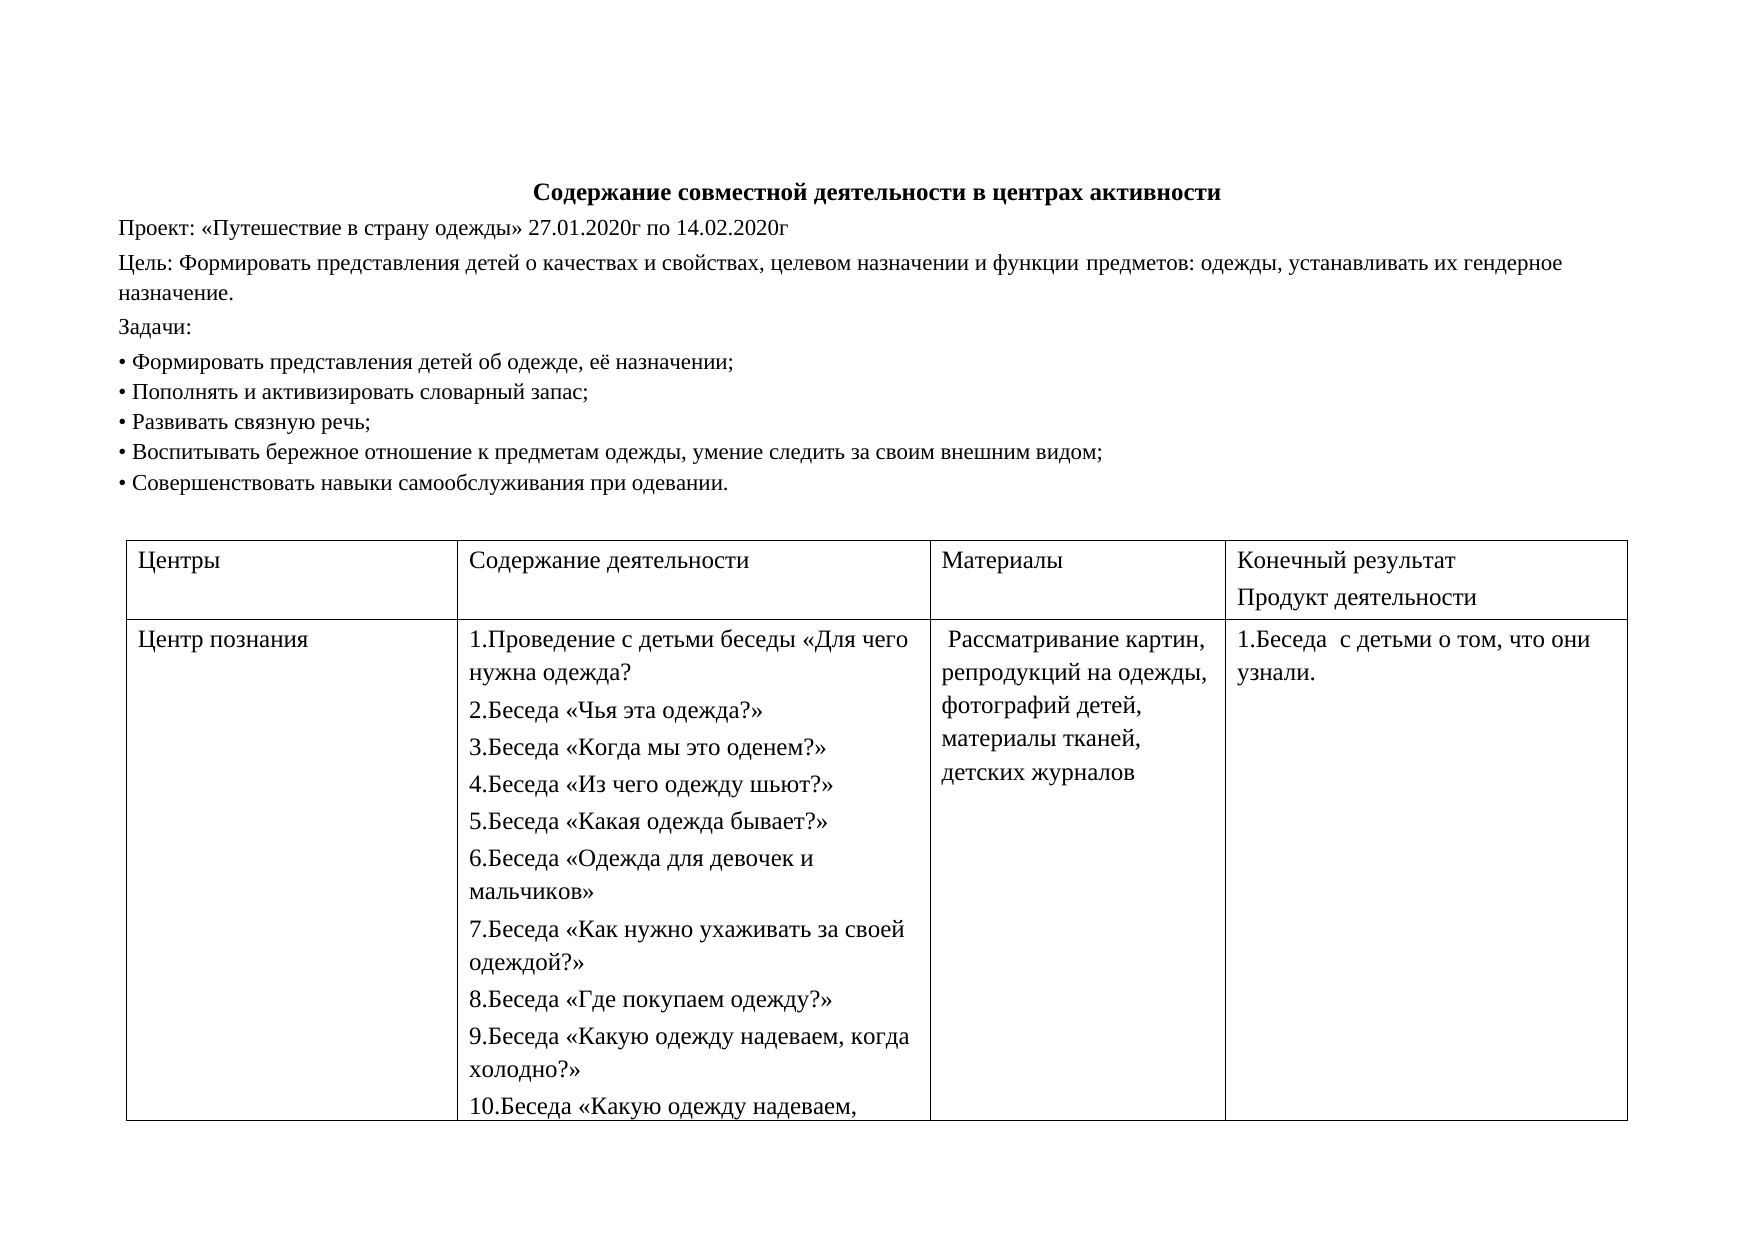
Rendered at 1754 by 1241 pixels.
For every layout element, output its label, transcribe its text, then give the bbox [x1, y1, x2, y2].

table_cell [458, 620, 930, 1120]
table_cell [931, 620, 1225, 1120]
table_header Конечный результат Продукт деятельности [1226, 541, 1627, 619]
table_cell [1226, 620, 1627, 1120]
text Содержание совместной деятельности в центрах активности [118, 177, 1636, 206]
table_header Материалы [931, 541, 1225, 619]
text Проект: «Путешествие в страну одежды» 27.01.2020г по 14.02.2020г [118, 214, 1636, 241]
table_header Содержание деятельности [458, 541, 930, 619]
text Задачи: [118, 313, 1636, 340]
text Цель: Формировать представления детей о качествах и свойствах, целевом назначении и функции предметов: одежды, устанавливать их гендерное назначение. [118, 249, 1636, 305]
table_cell Центр познания [127, 620, 457, 1120]
table_header Центры [127, 541, 457, 619]
text • Формировать представления детей об одежде, её назначении; • Пополнять и активизировать словарный запас; • Развивать связную речь; • Воспитывать бережное отношение к предметам одежды, умение следить за своим внешним видом; • Совершенствовать навыки самообслуживания при одевании. [118, 348, 1636, 495]
